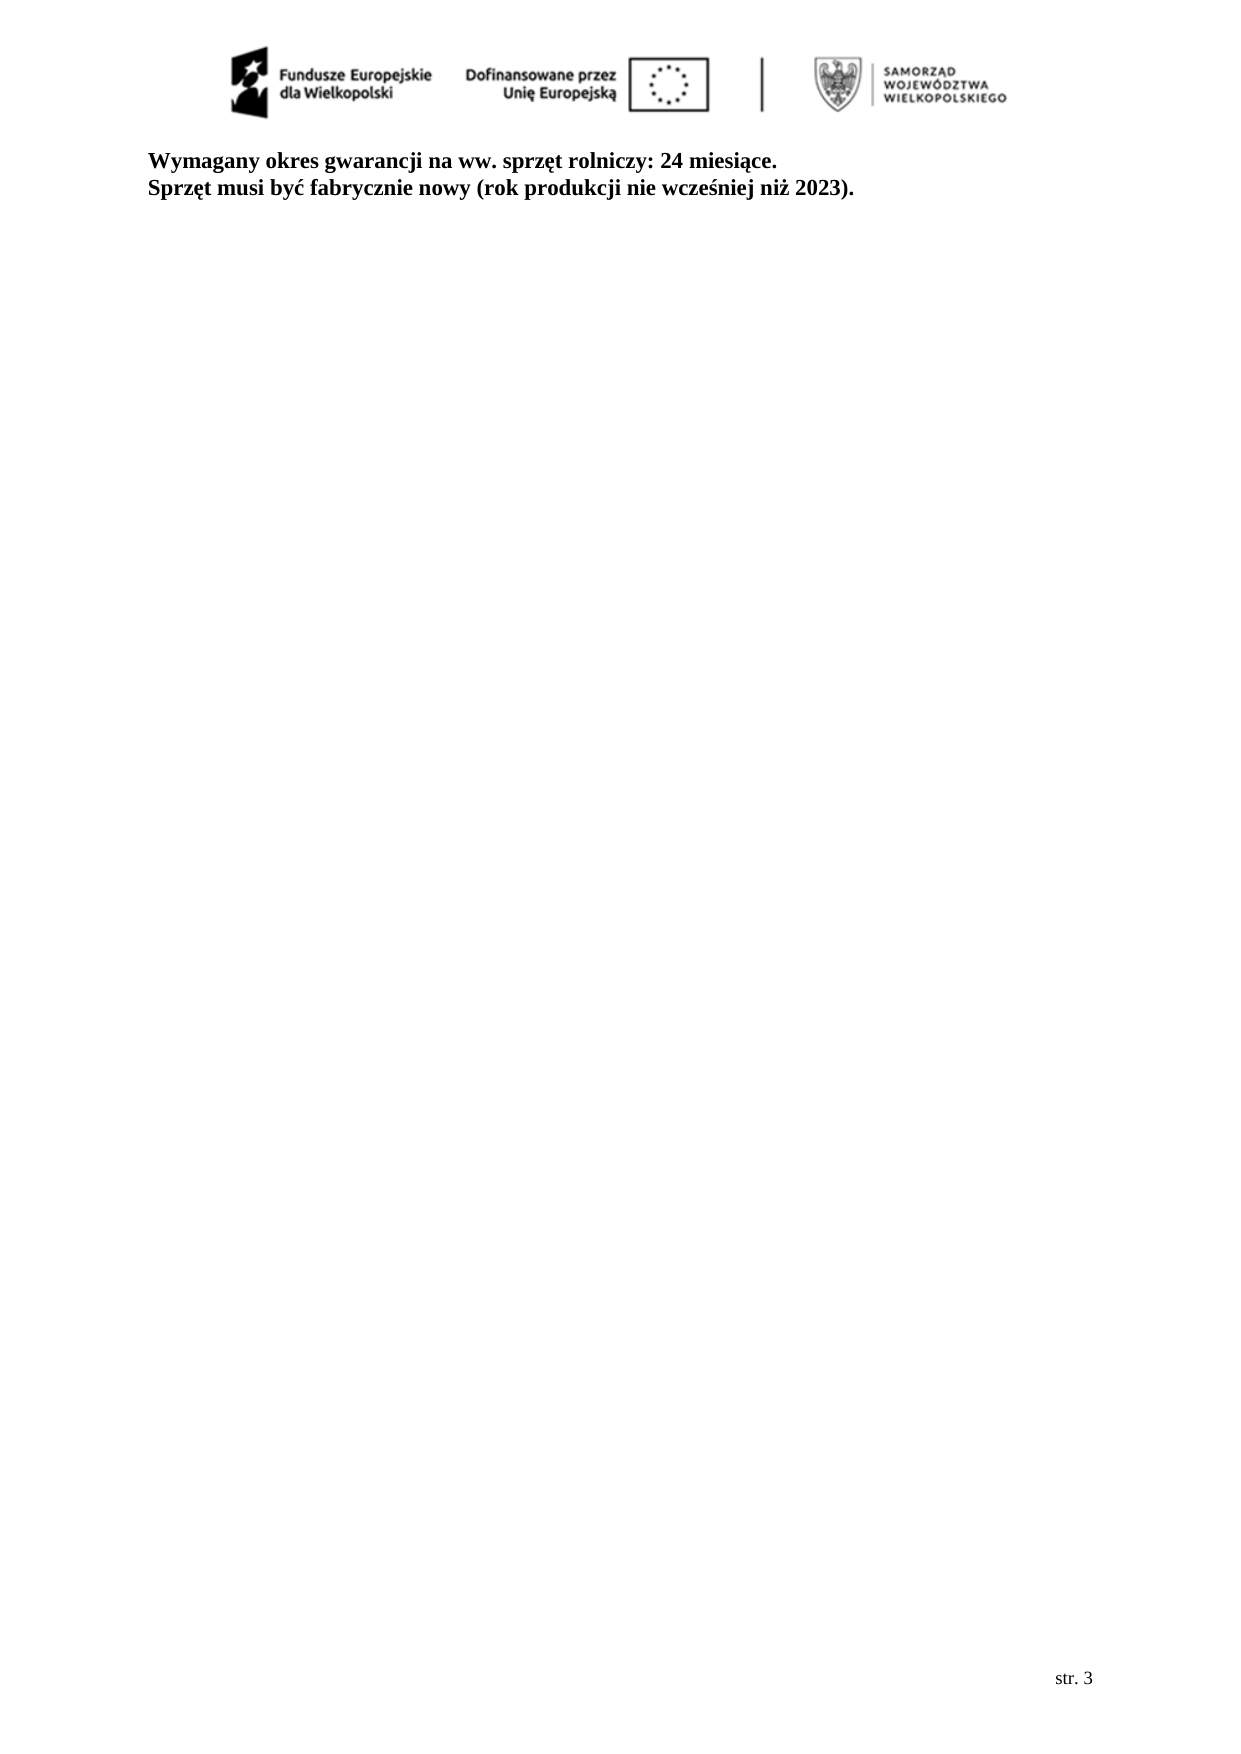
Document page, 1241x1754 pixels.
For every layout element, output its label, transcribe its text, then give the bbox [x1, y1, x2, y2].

text Wymagany okres gwarancji na ww. sprzęt rolniczy: 24 miesiące. [148, 148, 1093, 174]
picture [146, 39, 1092, 132]
text Sprzęt musi być fabrycznie nowy (rok produkcji nie wcześniej niż 2023). [148, 174, 1093, 200]
